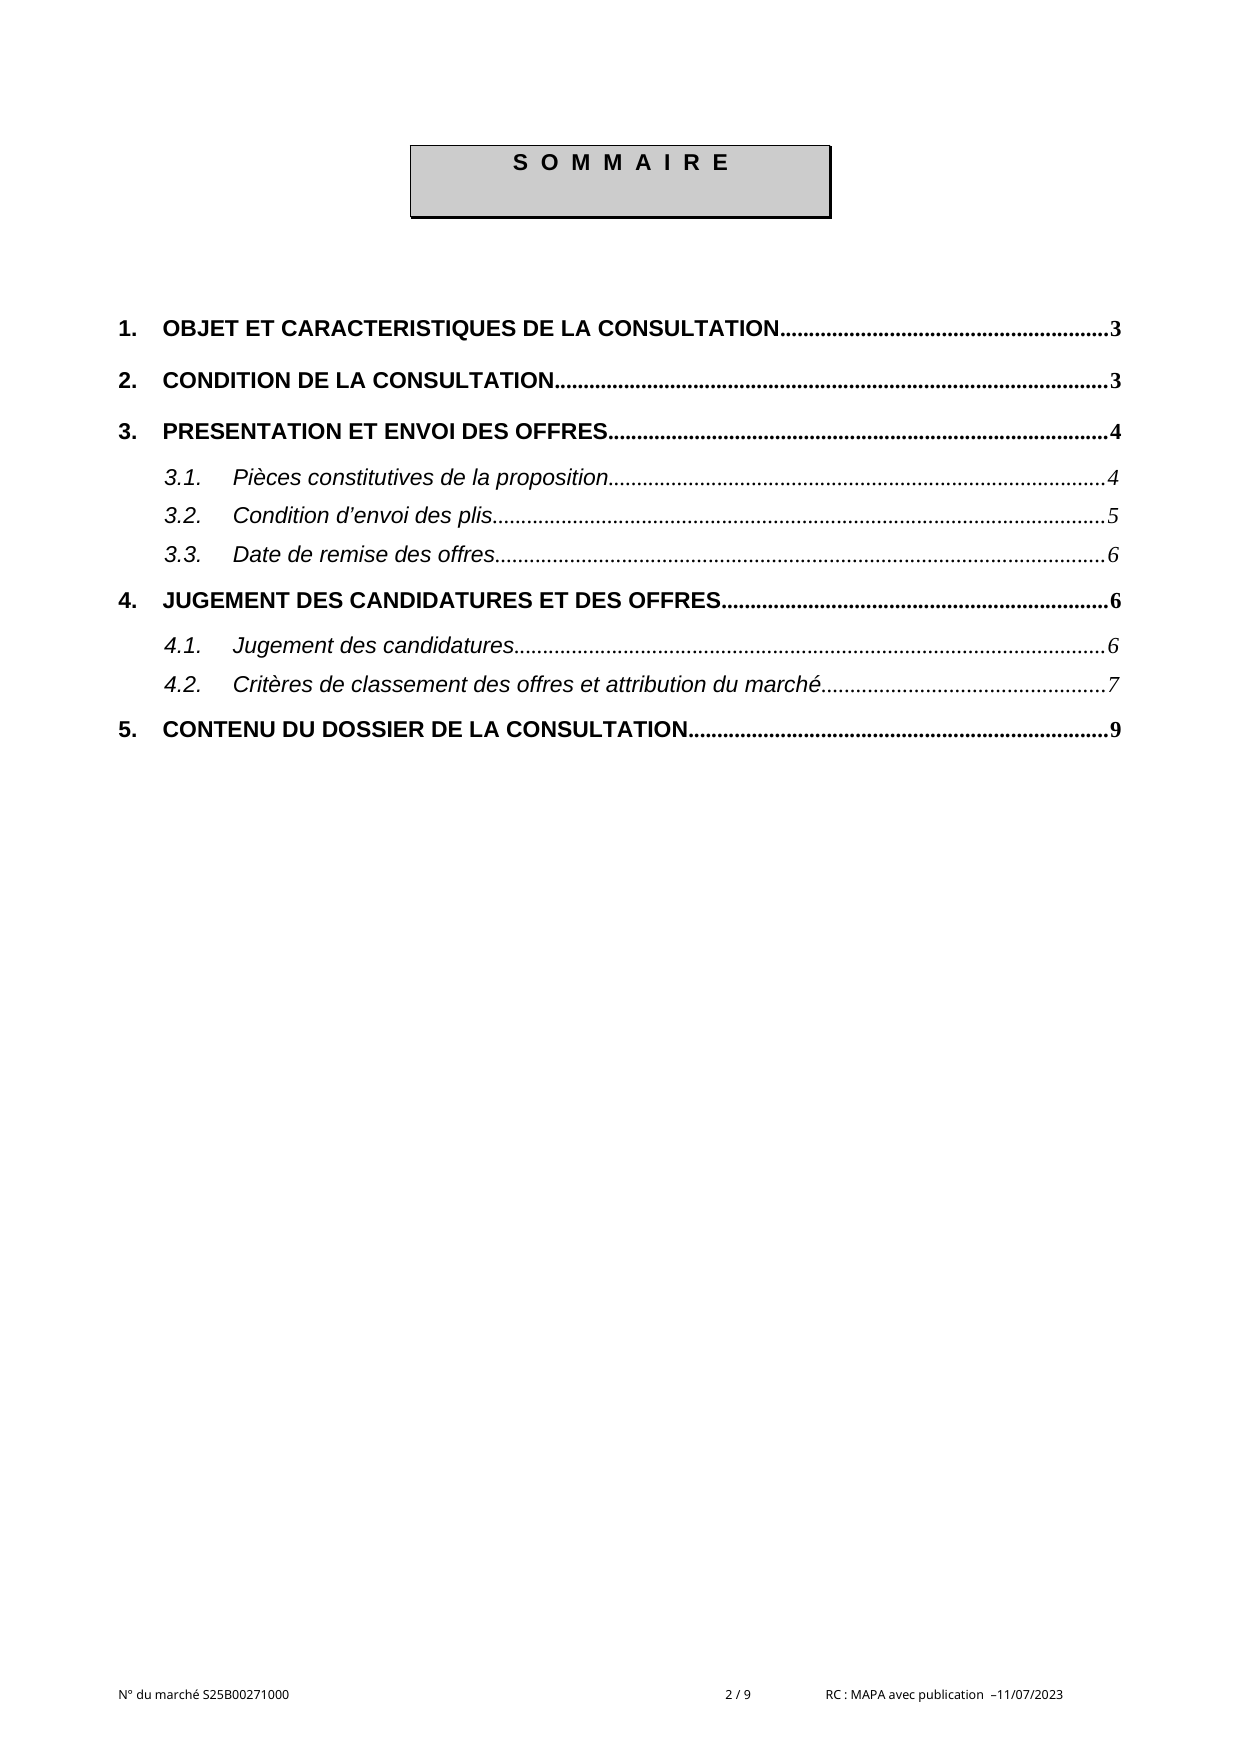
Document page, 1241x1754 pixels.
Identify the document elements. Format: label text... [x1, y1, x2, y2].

text 4. jugement des CANDIDATURES ET DES OFFRES 6 [118, 587, 1122, 613]
text 2. condition de la consultation 3 [118, 367, 1122, 393]
text 3.3. Date de remise des offres 6 [164, 541, 1122, 568]
text 4.2. Critères de classement des offres et attribution du marché 7 [164, 671, 1122, 697]
text 3. presentation et envoi des offres 4 [118, 418, 1122, 445]
text 4.1. Jugement des candidatures 6 [164, 632, 1122, 658]
text 1. oBJET ET CARACTERISTIQUES DE LA CONSULTATION 3 [118, 315, 1122, 342]
text 3.2. Condition d’envoi des plis 5 [164, 502, 1122, 529]
text S O M M A I R E [411, 146, 829, 175]
text 3.1. Pièces constitutives de la proposition 4 [164, 463, 1122, 490]
text 5. contenu du dossier de la consultation 9 [118, 716, 1122, 742]
